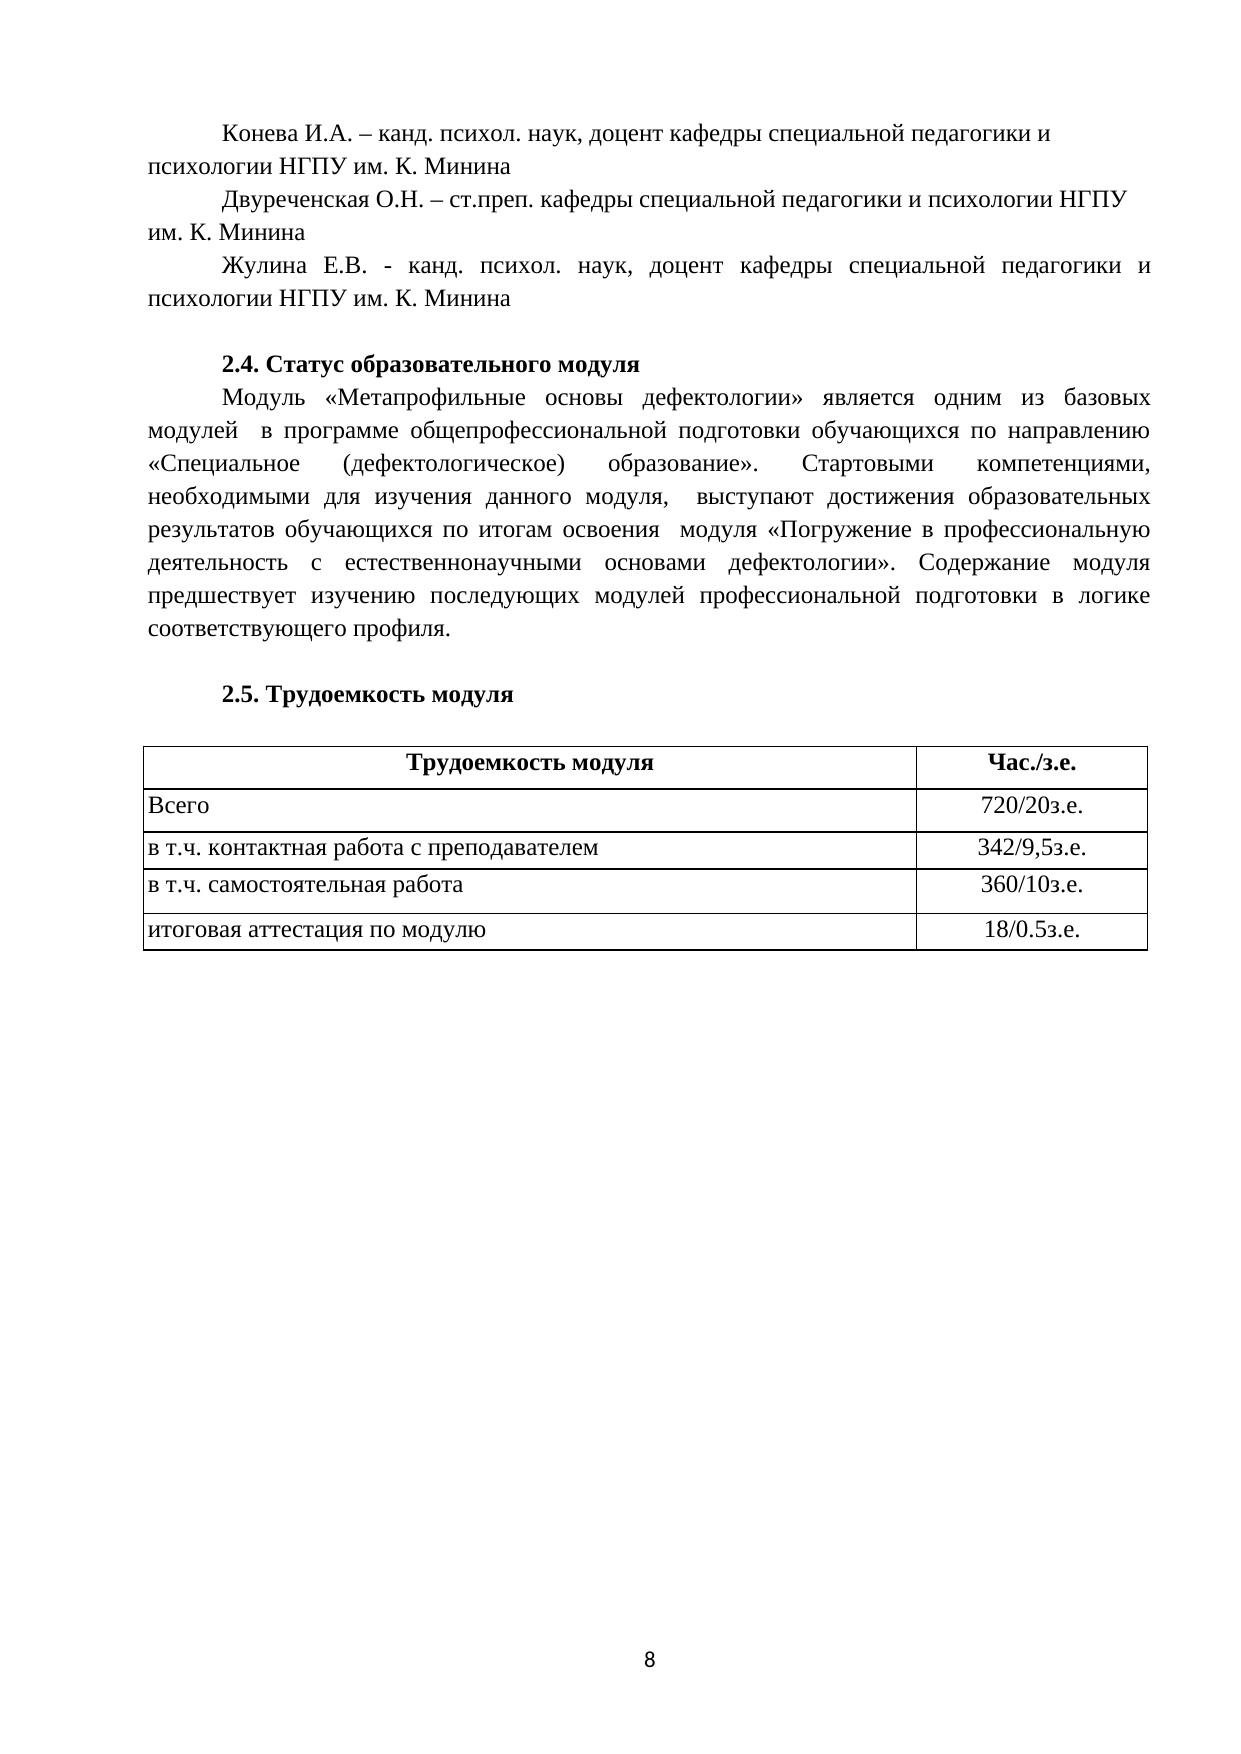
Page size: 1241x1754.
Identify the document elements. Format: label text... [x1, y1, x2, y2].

table_cell итоговая аттестация по модулю [144, 914, 916, 949]
table_cell 360/10з.е. [917, 870, 1147, 912]
text 2.4. Статус образовательного модуля [148, 349, 1152, 378]
text Конева И.А. – канд. психол. наук, доцент кафедры специальной педагогики и психологии НГПУ им. К. Минина [148, 118, 1152, 180]
table_cell 18/0.5з.е. [917, 914, 1147, 949]
table_cell в т.ч. контактная работа с преподавателем [144, 833, 916, 868]
table_header Час./з.е. [917, 747, 1147, 788]
table_cell Всего [144, 790, 916, 831]
text Двуреченская О.Н. – ст.преп. кафедры специальной педагогики и психологии НГПУ им. К. Минина [148, 184, 1152, 246]
table_cell 720/20з.е. [917, 790, 1147, 831]
text Модуль «Метапрофильные основы дефектологии» является одним из базовых модулей в программе общепрофессиональной подготовки обучающихся по направлению «Специальное (дефектологическое) образование». Стартовыми компетенциями, необходимыми для изучения данного модуля, выступают достижения образовательных результатов обучающихся по итогам освоения модуля «Погружение в профессиональную деятельность с естественнонаучными основами дефектологии». Содержание модуля предшествует изучению последующих модулей профессиональной подготовки в логике соответствующего профиля. [148, 382, 1152, 642]
text 2.5. Трудоемкость модуля [148, 679, 1138, 708]
table_cell 342/9,5з.е. [917, 833, 1147, 868]
table_cell в т.ч. самостоятельная работа [144, 870, 916, 912]
text Жулина Е.В. - канд. психол. наук, доцент кафедры специальной педагогики и психологии НГПУ им. К. Минина [148, 250, 1152, 312]
table_header Трудоемкость модуля [144, 747, 916, 788]
